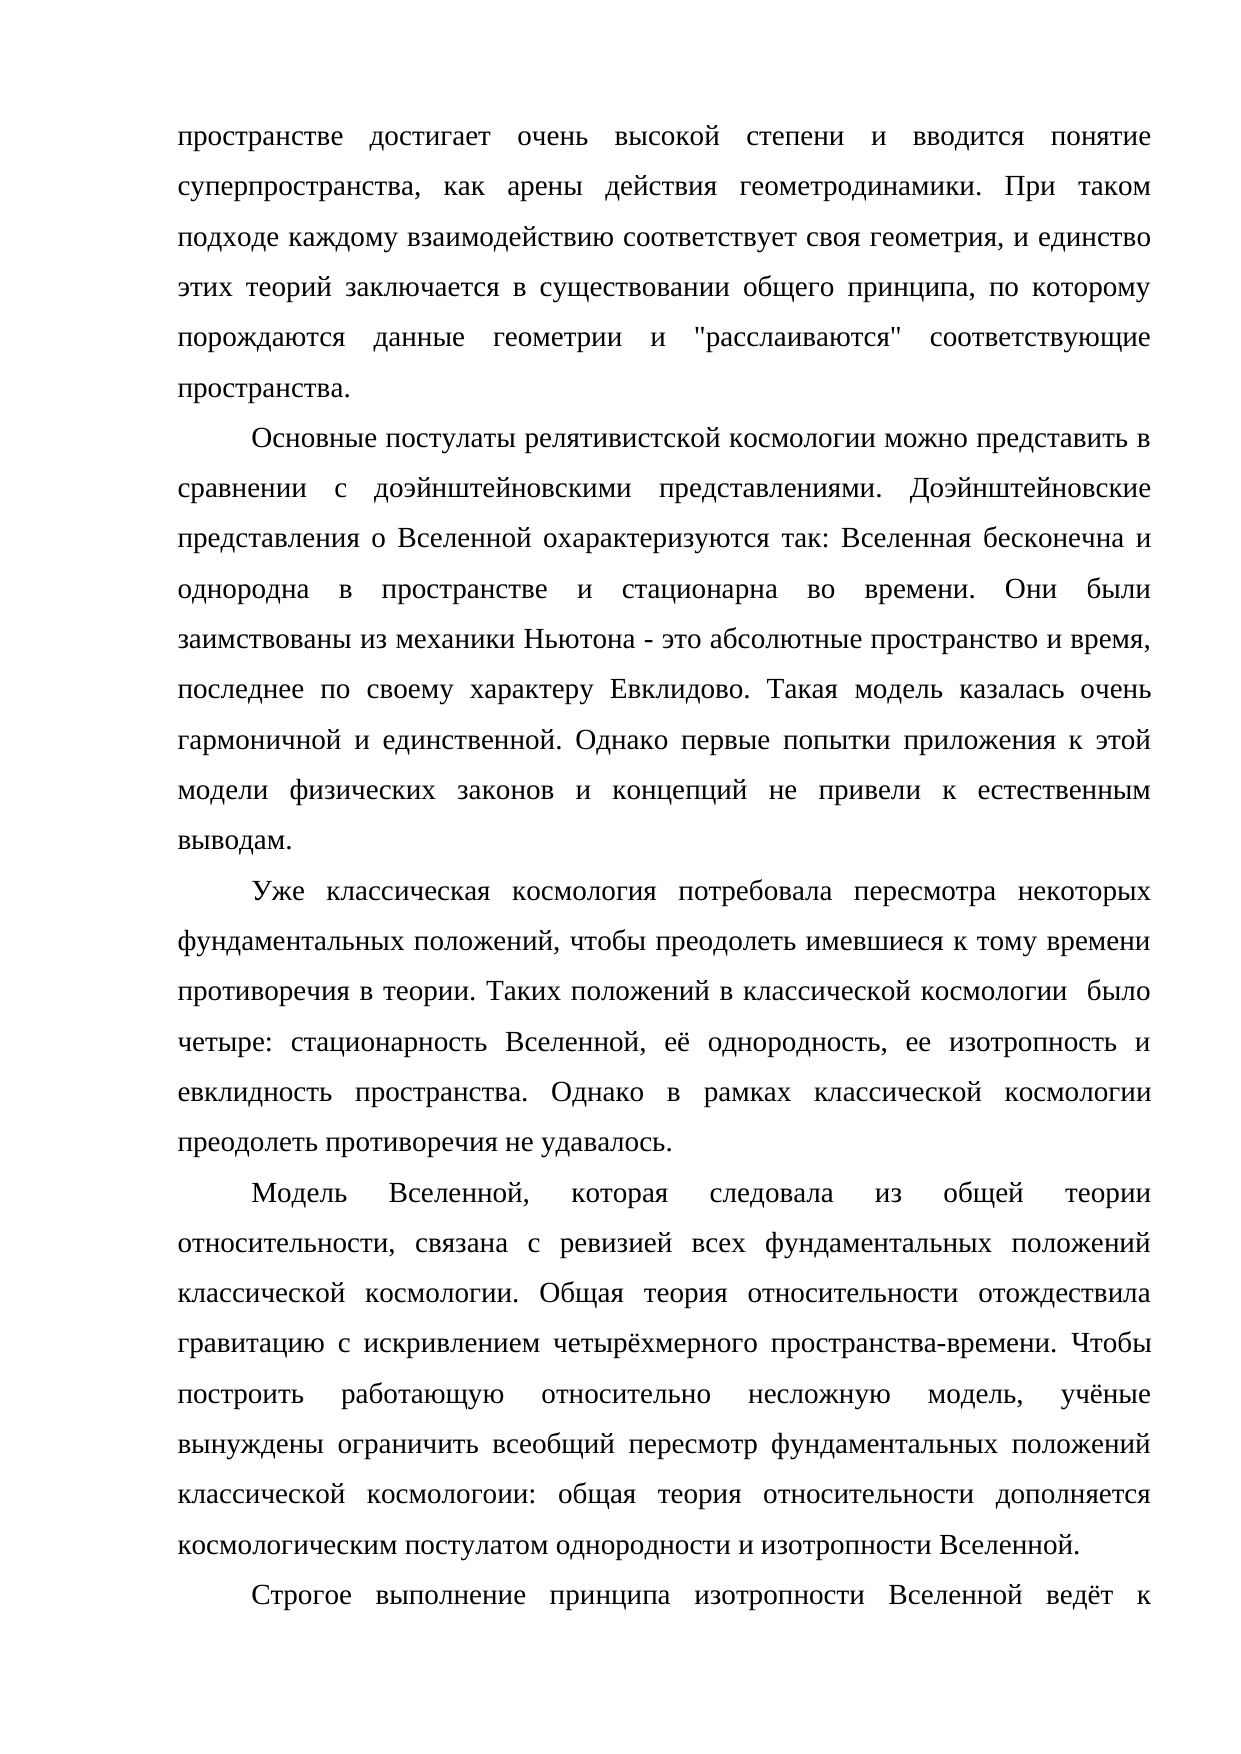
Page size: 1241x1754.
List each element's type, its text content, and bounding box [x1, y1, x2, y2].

text Основные постулаты релятивистской космологии можно представить в сравнении с доэйнштейновскими представлениями. Доэйнштейновские представления о Вселенной охарактеризуются так: Вселенная бесконечна и однородна в пространстве и стационарна во времени. Они были заимствованы из механики Ньютона - это абсолютные пространство и время, последнее по своему характеру Евклидово. Такая модель казалась очень гармоничной и единственной. Однако первые попытки приложения к этой модели физических законов и концепций не привели к естественным выводам. [177, 420, 1152, 856]
text Уже классическая космология потребовала пересмотра некоторых фундаментальных положений, чтобы преодолеть имевшиеся к тому времени противоречия в теории. Таких положений в классической космологии было четыре: стационарность Вселенной, её однородность, ее изотропность и евклидность пространства. Однако в рамках классической космологии преодолеть противоречия не удавалось. [177, 873, 1152, 1158]
text Модель Вселенной, которая следовала из общей теории относительности, связана с ревизией всех фундаментальных положений классической космологии. Общая теория относительности отождествила гравитацию с искривлением четырёхмерного пространства-времени. Чтобы построить работающую относительно несложную модель, учёные вынуждены ограничить всеобщий пересмотр фундаментальных положений классической космологоии: общая теория относительности дополняется космологическим постулатом однородности и изотропности Вселенной. [177, 1175, 1152, 1560]
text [177, 1577, 1152, 1611]
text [177, 118, 1152, 403]
